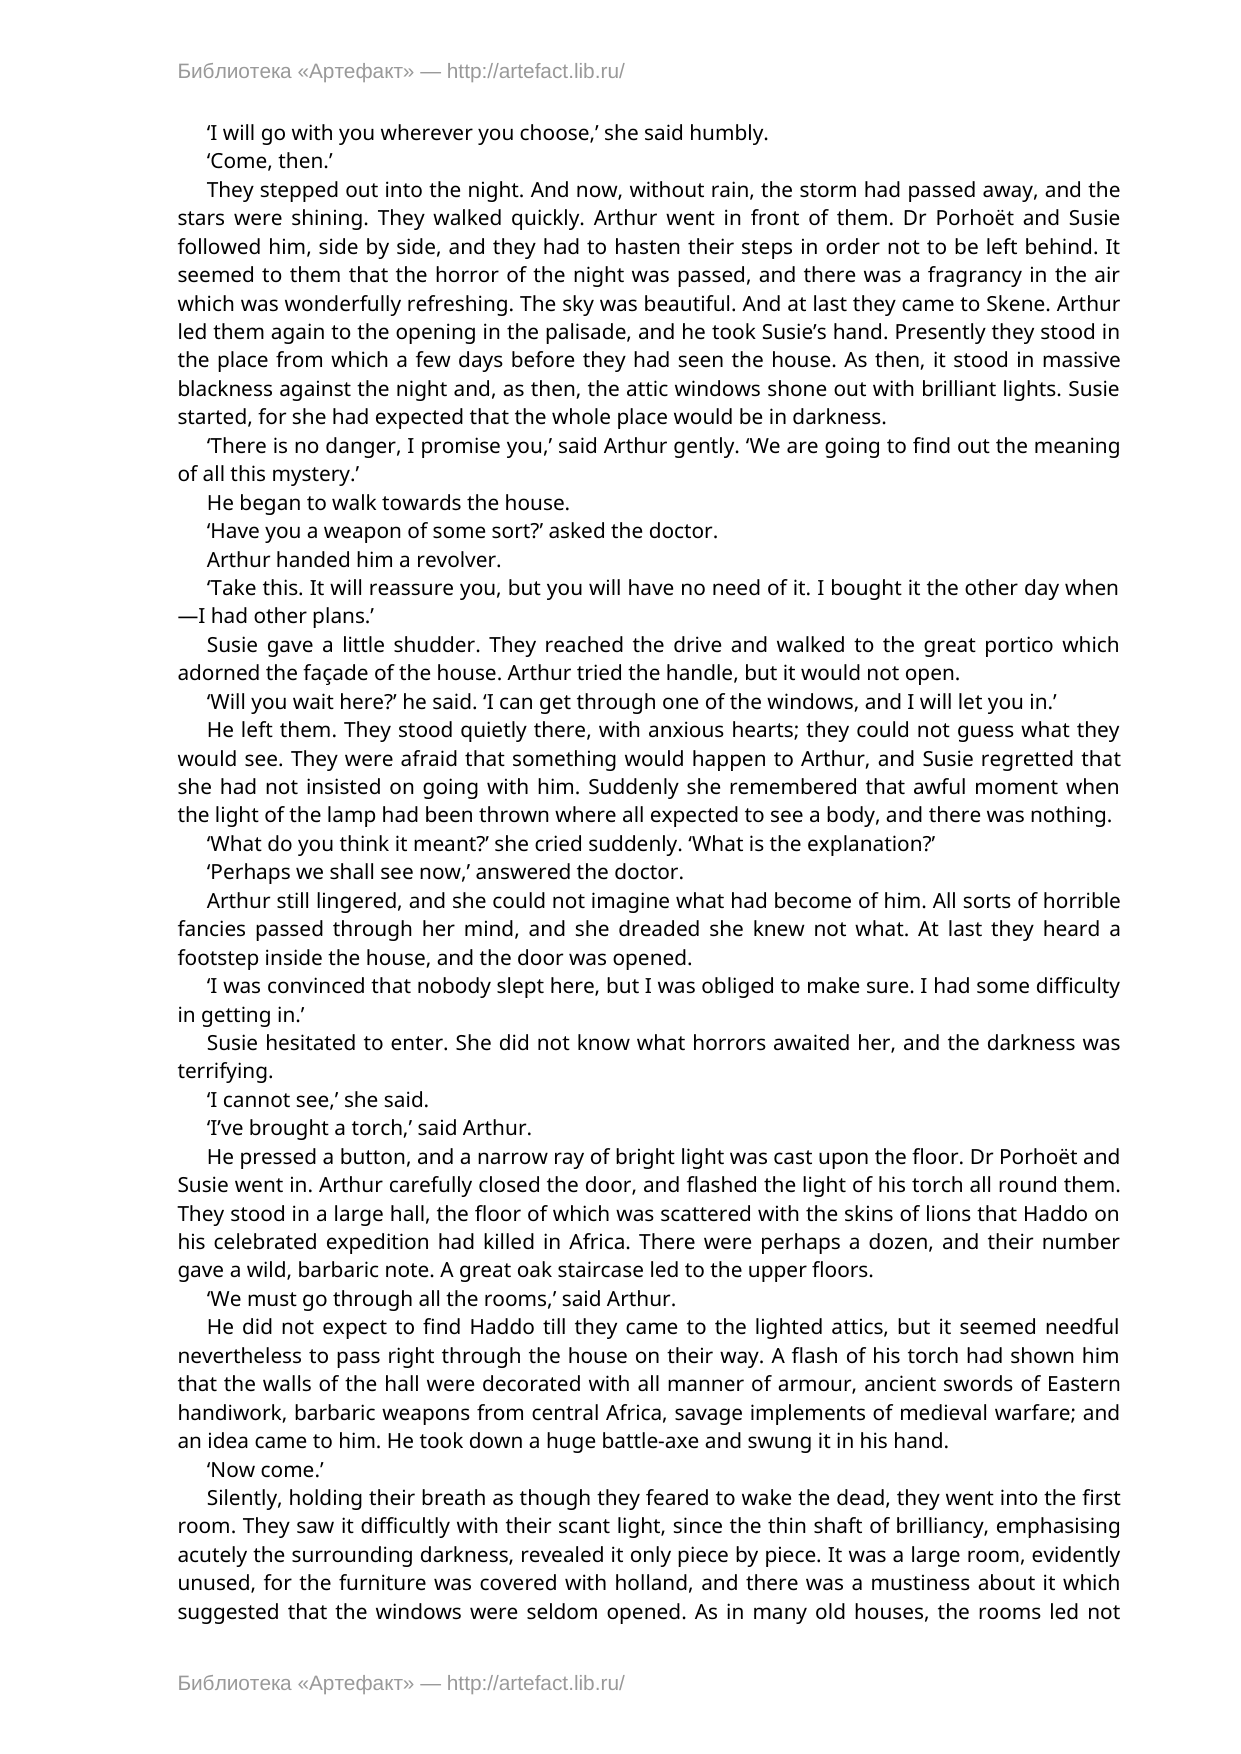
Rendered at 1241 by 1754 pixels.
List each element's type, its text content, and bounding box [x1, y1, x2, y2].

text ‘Perhaps we shall see now,’ answered the doctor. [177, 857, 1122, 886]
text ‘Now come.’ [177, 1455, 1122, 1483]
text Susie hesitated to enter. She did not know what horrors awaited her, and the darkness was terrifying. [177, 1028, 1122, 1085]
text Arthur still lingered, and she could not imagine what had become of him. All sorts of horrible fancies passed through her mind, and she dreaded she knew not what. At last they heard a footstep inside the house, and the door was opened. [177, 886, 1122, 971]
text ‘Come, then.’ [177, 147, 1122, 175]
text He did not expect to find Haddo till they came to the lighted attics, but it seemed needful nevertheless to pass right through the house on their way. A flash of his torch had shown him that the walls of the hall were decorated with all manner of armour, ancient swords of Eastern handiwork, barbaric weapons from central Africa, savage implements of medieval warfare; and an idea came to him. He took down a huge battle-axe and swung it in his hand. [177, 1312, 1122, 1455]
text ‘Have you a weapon of some sort?’ asked the doctor. [177, 516, 1122, 545]
text Arthur handed him a revolver. [177, 545, 1122, 573]
text ‘I was convinced that nobody slept here, but I was obliged to make sure. I had some difficulty in getting in.’ [177, 971, 1122, 1028]
text He pressed a button, and a narrow ray of bright light was cast upon the floor. Dr Porhoët and Susie went in. Arthur carefully closed the door, and flashed the light of his torch all round them. They stood in a large hall, the floor of which was scattered with the skins of lions that Haddo on his celebrated expedition had killed in Africa. There were perhaps a dozen, and their number gave a wild, barbaric note. A great oak staircase led to the upper floors. [177, 1142, 1122, 1284]
text ‘I will go with you wherever you choose,’ she said humbly. [177, 118, 1122, 147]
text ‘We must go through all the rooms,’ said Arthur. [177, 1284, 1122, 1312]
text ‘There is no danger, I promise you,’ said Arthur gently. ‘We are going to find out the meaning of all this mystery.’ [177, 431, 1122, 488]
text He left them. They stood quietly there, with anxious hearts; they could not guess what they would see. They were afraid that something would happen to Arthur, and Susie regretted that she had not insisted on going with him. Suddenly she remembered that awful moment when the light of the lamp had been thrown where all expected to see a body, and there was nothing. [177, 715, 1122, 829]
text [177, 1483, 1122, 1625]
text He began to walk towards the house. [177, 488, 1122, 516]
text They stepped out into the night. And now, without rain, the storm had passed away, and the stars were shining. They walked quickly. Arthur went in front of them. Dr Porhoët and Susie followed him, side by side, and they had to hasten their steps in order not to be left behind. It seemed to them that the horror of the night was passed, and there was a fragrancy in the air which was wonderfully refreshing. The sky was beautiful. And at last they came to Skene. Arthur led them again to the opening in the palisade, and he took Susie’s hand. Presently they stood in the place from which a few days before they had seen the house. As then, it stood in massive blackness against the night and, as then, the attic windows shone out with brilliant lights. Susie started, for she had expected that the whole place would be in darkness. [177, 175, 1122, 431]
text Susie gave a little shudder. They reached the drive and walked to the great portico which adorned the façade of the house. Arthur tried the handle, but it would not open. [177, 630, 1122, 687]
text ‘I cannot see,’ she said. [177, 1085, 1122, 1113]
text ‘Will you wait here?’ he said. ‘I can get through one of the windows, and I will let you in.’ [177, 687, 1122, 715]
text ‘I’ve brought a torch,’ said Arthur. [177, 1113, 1122, 1142]
text ‘Take this. It will reassure you, but you will have no need of it. I bought it the other day when—I had other plans.’ [177, 573, 1122, 630]
text ‘What do you think it meant?’ she cried suddenly. ‘What is the explanation?’ [177, 829, 1122, 857]
